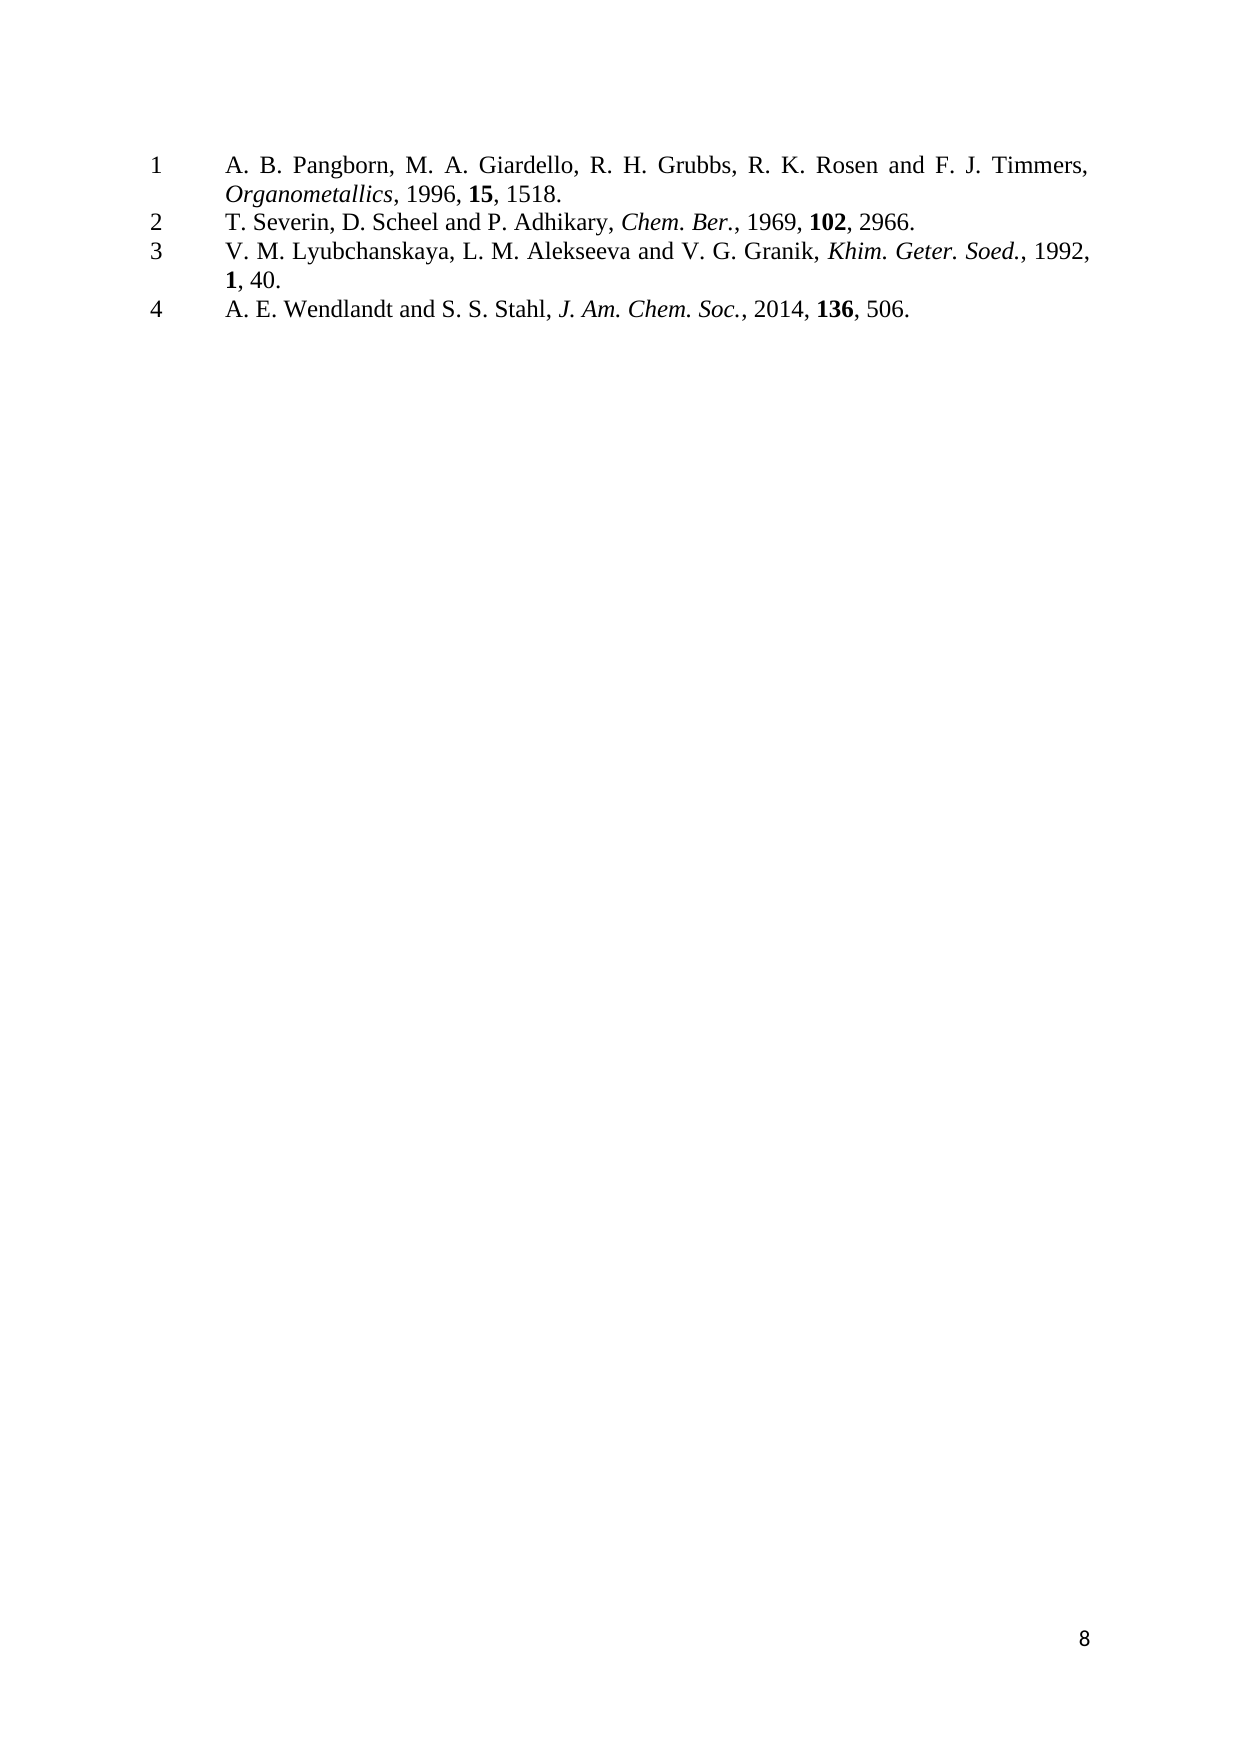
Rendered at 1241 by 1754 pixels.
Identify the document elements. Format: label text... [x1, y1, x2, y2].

text 2 T. Severin, D. Scheel and P. Adhikary, Chem. Ber., 1969, 102, 2966. [150, 207, 1090, 236]
text 4 A. E. Wendlandt and S. S. Stahl, J. Am. Chem. Soc., 2014, 136, 506. [150, 294, 1090, 322]
text 3 V. M. Lyubchanskaya, L. M. Alekseeva and V. G. Granik, Khim. Geter. Soed., 1992, 1, 40. [150, 236, 1090, 294]
text 1 A. B. Pangborn, M. A. Giardello, R. H. Grubbs, R. K. Rosen and F. J. Timmers, Organometallics, 1996, 15, 1518. [150, 150, 1090, 207]
